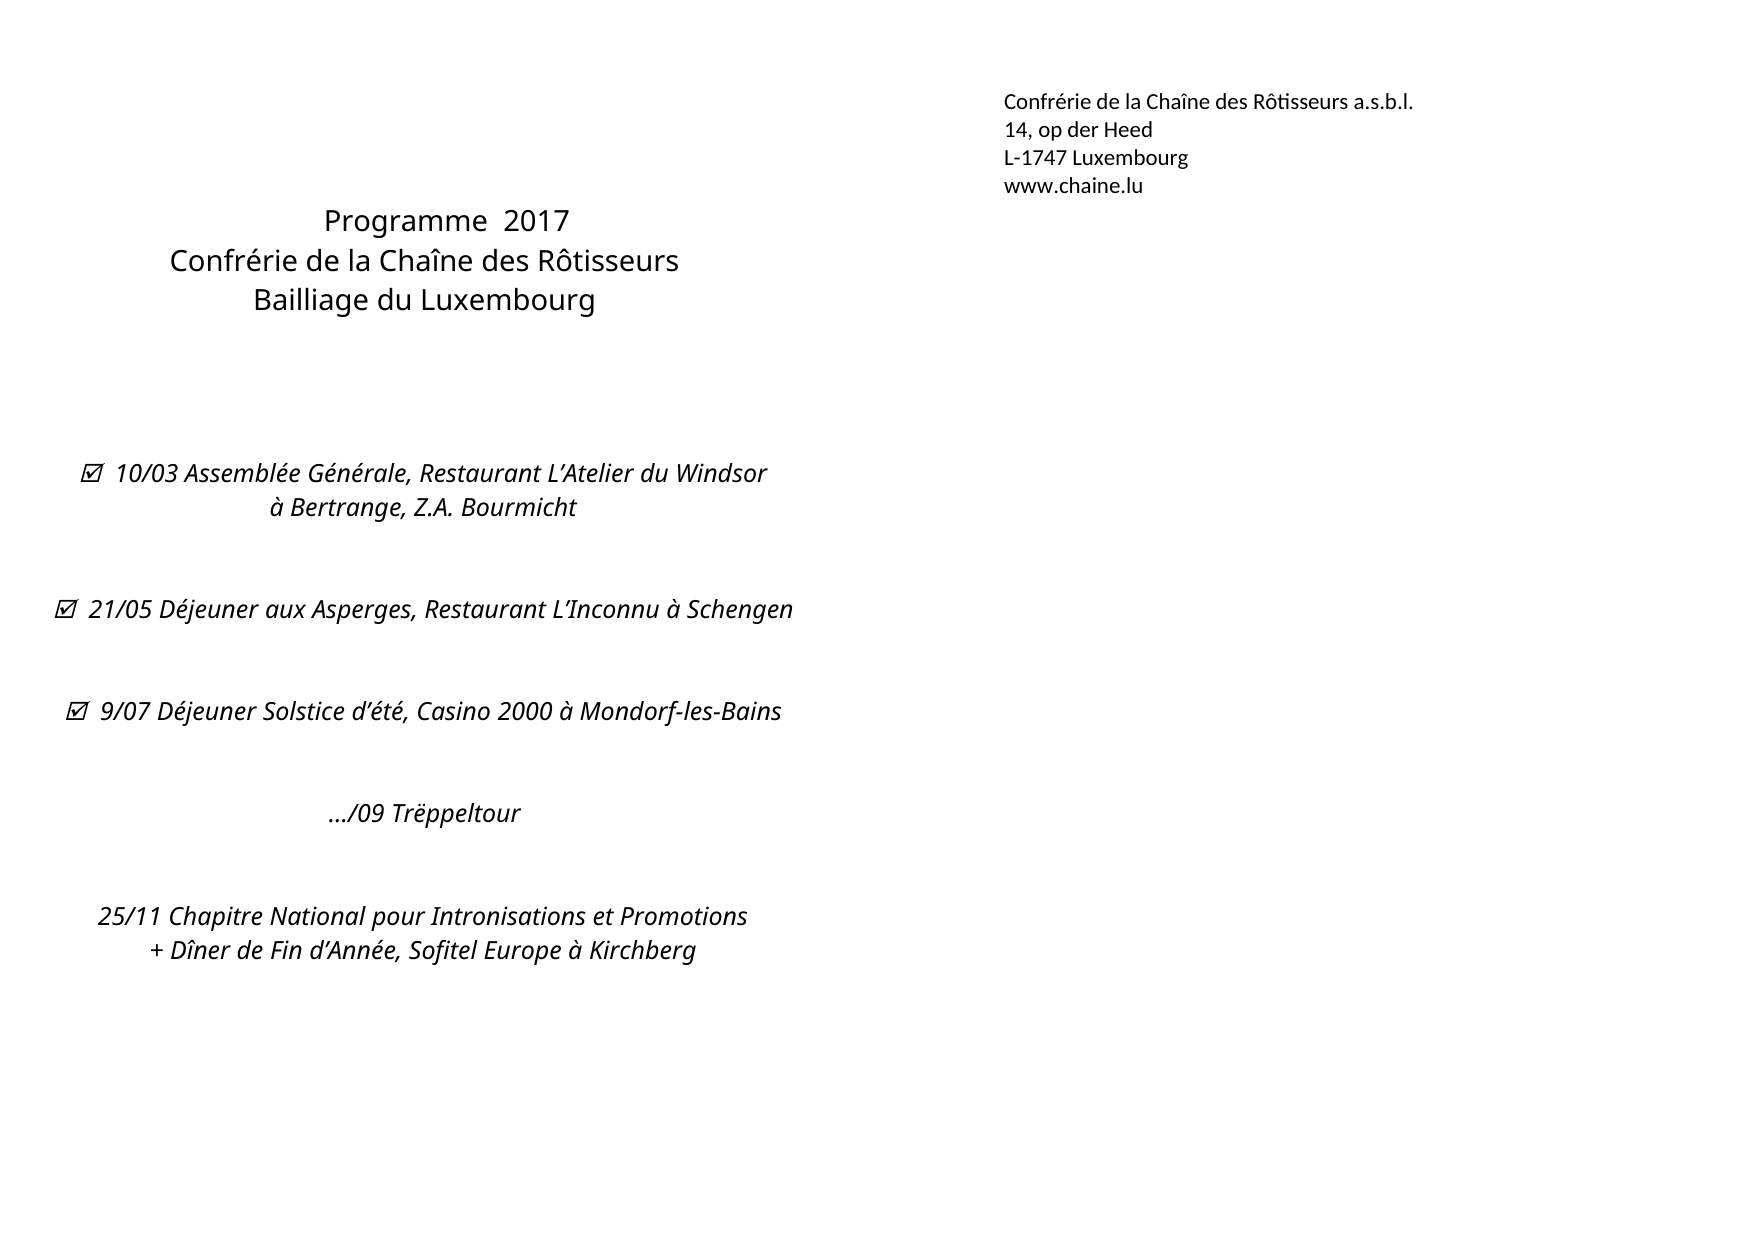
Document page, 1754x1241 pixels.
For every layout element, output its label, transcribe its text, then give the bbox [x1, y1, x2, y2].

text à Bertrange, Z.A. Bourmicht [0, 489, 849, 523]
text 14, op der Heed [1004, 115, 1713, 143]
text 10/03 Assemblée Générale, Restaurant L’Atelier du Windsor [0, 455, 849, 489]
text 21/05 Déjeuner aux Asperges, Restaurant L’Inconnu à Schengen [0, 592, 849, 626]
text 25/11 Chapitre National pour Intronisations et Promotions [0, 898, 849, 932]
text + Dîner de Fin d’Année, Sofitel Europe à Kirchberg [0, 932, 849, 966]
text www.chaine.lu [1004, 171, 1713, 199]
text Confrérie de la Chaîne des Rôtisseurs a.s.b.l. [1004, 87, 1713, 115]
text 9/07 Déjeuner Solstice d’été, Casino 2000 à Mondorf-les-Bains [0, 694, 849, 728]
text …/09 Trëppeltour [0, 796, 849, 830]
text Confrérie de la Chaîne des Rôtisseurs [0, 240, 849, 279]
text Bailliage du Luxembourg [0, 279, 849, 319]
text Programme 2017 [44, 200, 849, 240]
text L-1747 Luxembourg [1004, 143, 1713, 171]
